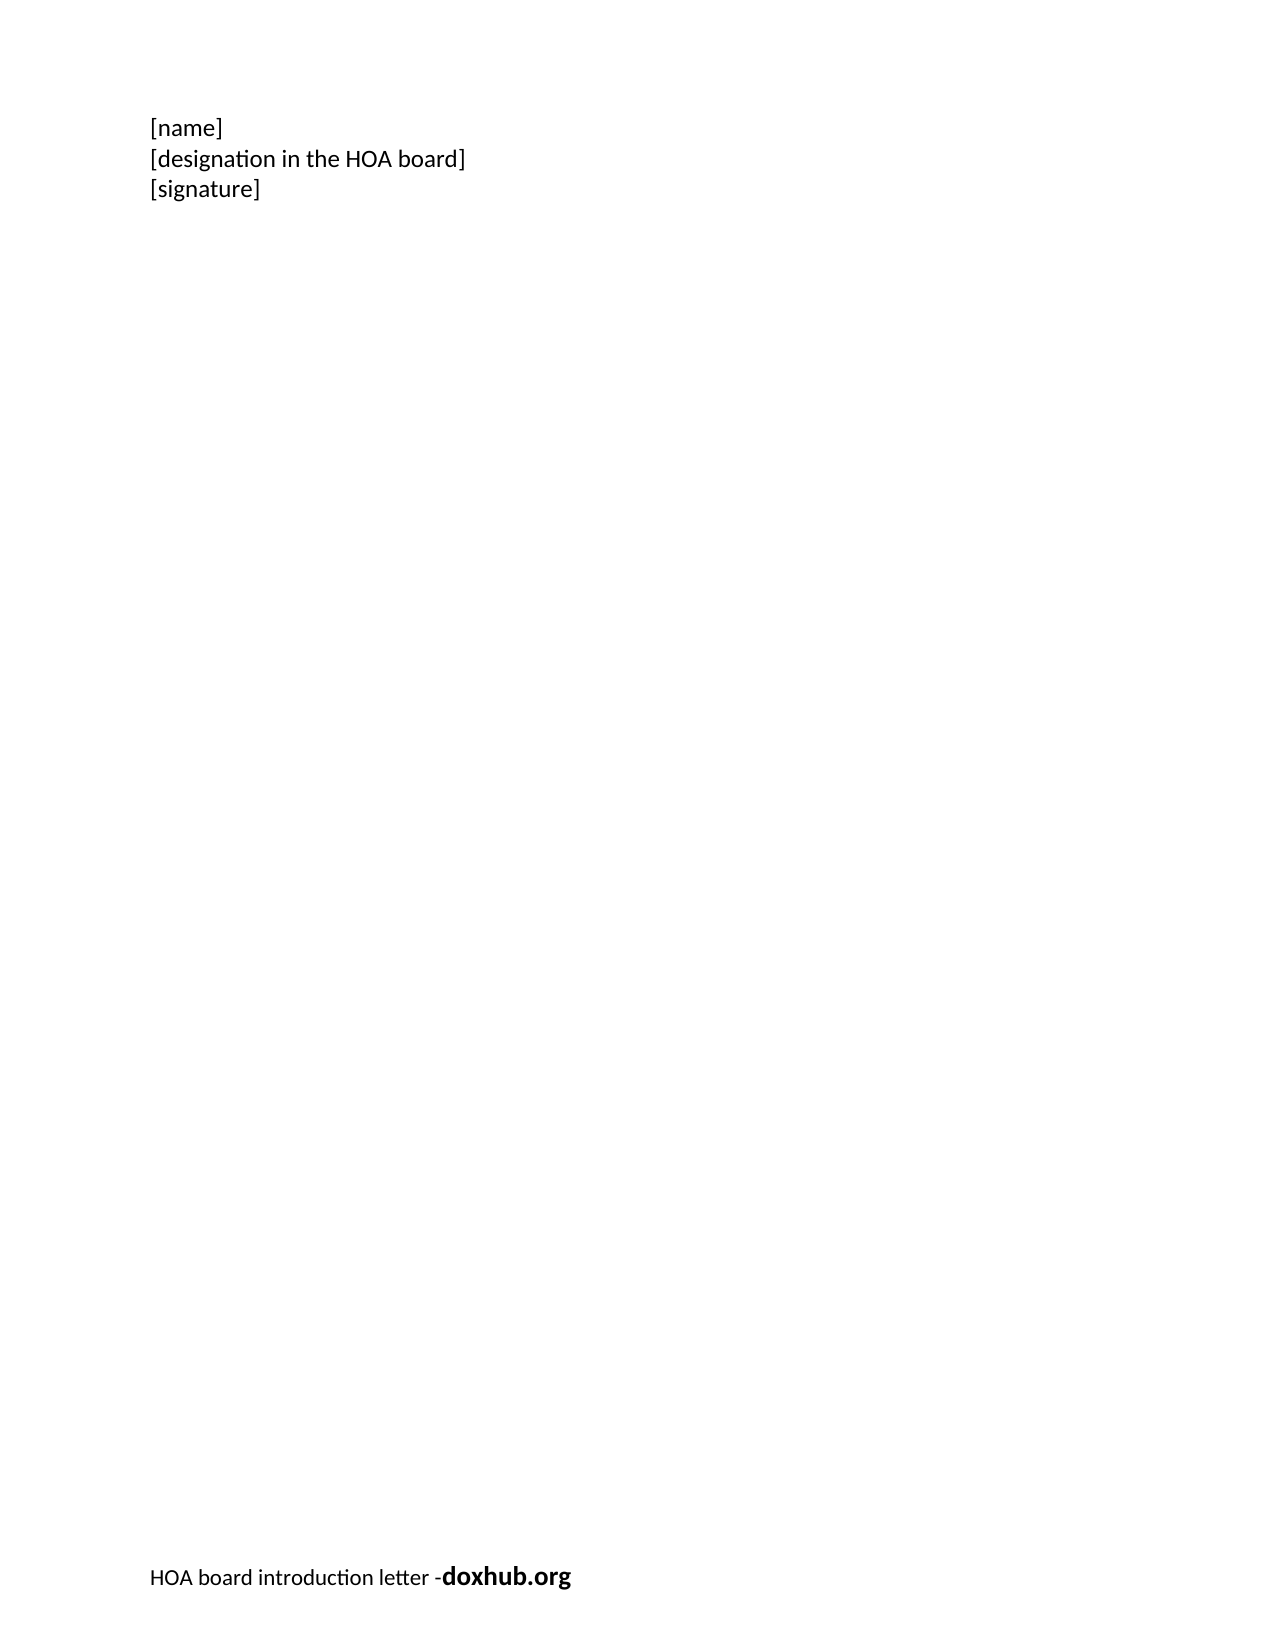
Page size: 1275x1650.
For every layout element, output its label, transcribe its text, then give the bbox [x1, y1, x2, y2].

text [name] [designation in the HOA board] [signature] [150, 112, 1125, 204]
